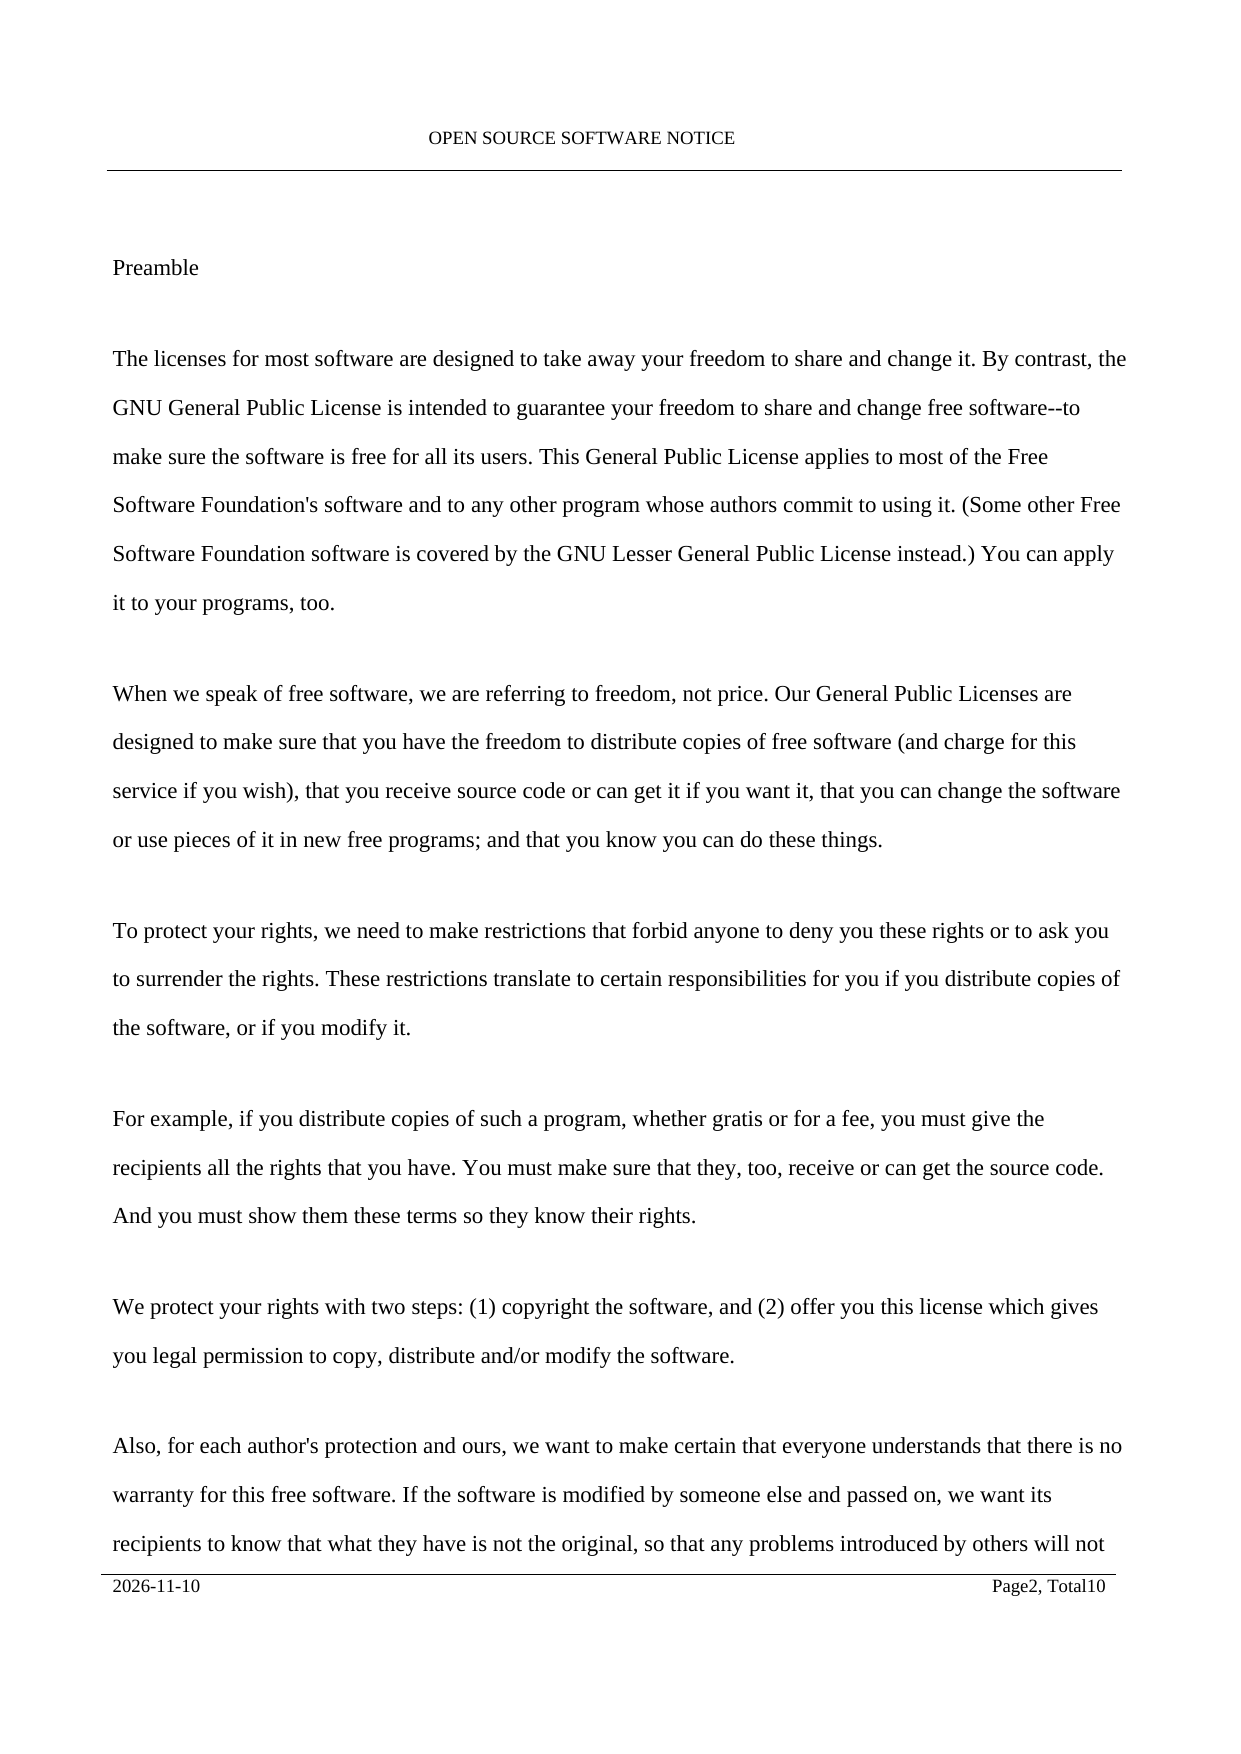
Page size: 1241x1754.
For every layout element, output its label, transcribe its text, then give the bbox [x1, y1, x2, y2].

text Preamble [112, 251, 1128, 284]
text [112, 1429, 1128, 1559]
text To protect your rights, we need to make restrictions that forbid anyone to deny you these rights or to ask you to surrender the rights. These restrictions translate to certain responsibilities for you if you distribute copies of the software, or if you modify it. [112, 914, 1128, 1044]
text The licenses for most software are designed to take away your freedom to share and change it. By contrast, the GNU General Public License is intended to guarantee your freedom to share and change free software--to make sure the software is free for all its users. This General Public License applies to most of the Free Software Foundation's software and to any other program whose authors commit to using it. (Some other Free Software Foundation software is covered by the GNU Lesser General Public License instead.) You can apply it to your programs, too. [112, 342, 1128, 618]
text For example, if you distribute copies of such a program, whether gratis or for a fee, you must give the recipients all the rights that you have. You must make sure that they, too, receive or can get the source code. And you must show them these terms so they know their rights. [112, 1102, 1128, 1232]
text When we speak of free software, we are referring to freedom, not price. Our General Public Licenses are designed to make sure that you have the freedom to distribute copies of free software (and charge for this service if you wish), that you receive source code or can get it if you want it, that you can change the software or use pieces of it in new free programs; and that you know you can do these things. [112, 677, 1128, 855]
text We protect your rights with two steps: (1) copyright the software, and (2) offer you this license which gives you legal permission to copy, distribute and/or modify the software. [112, 1290, 1128, 1371]
